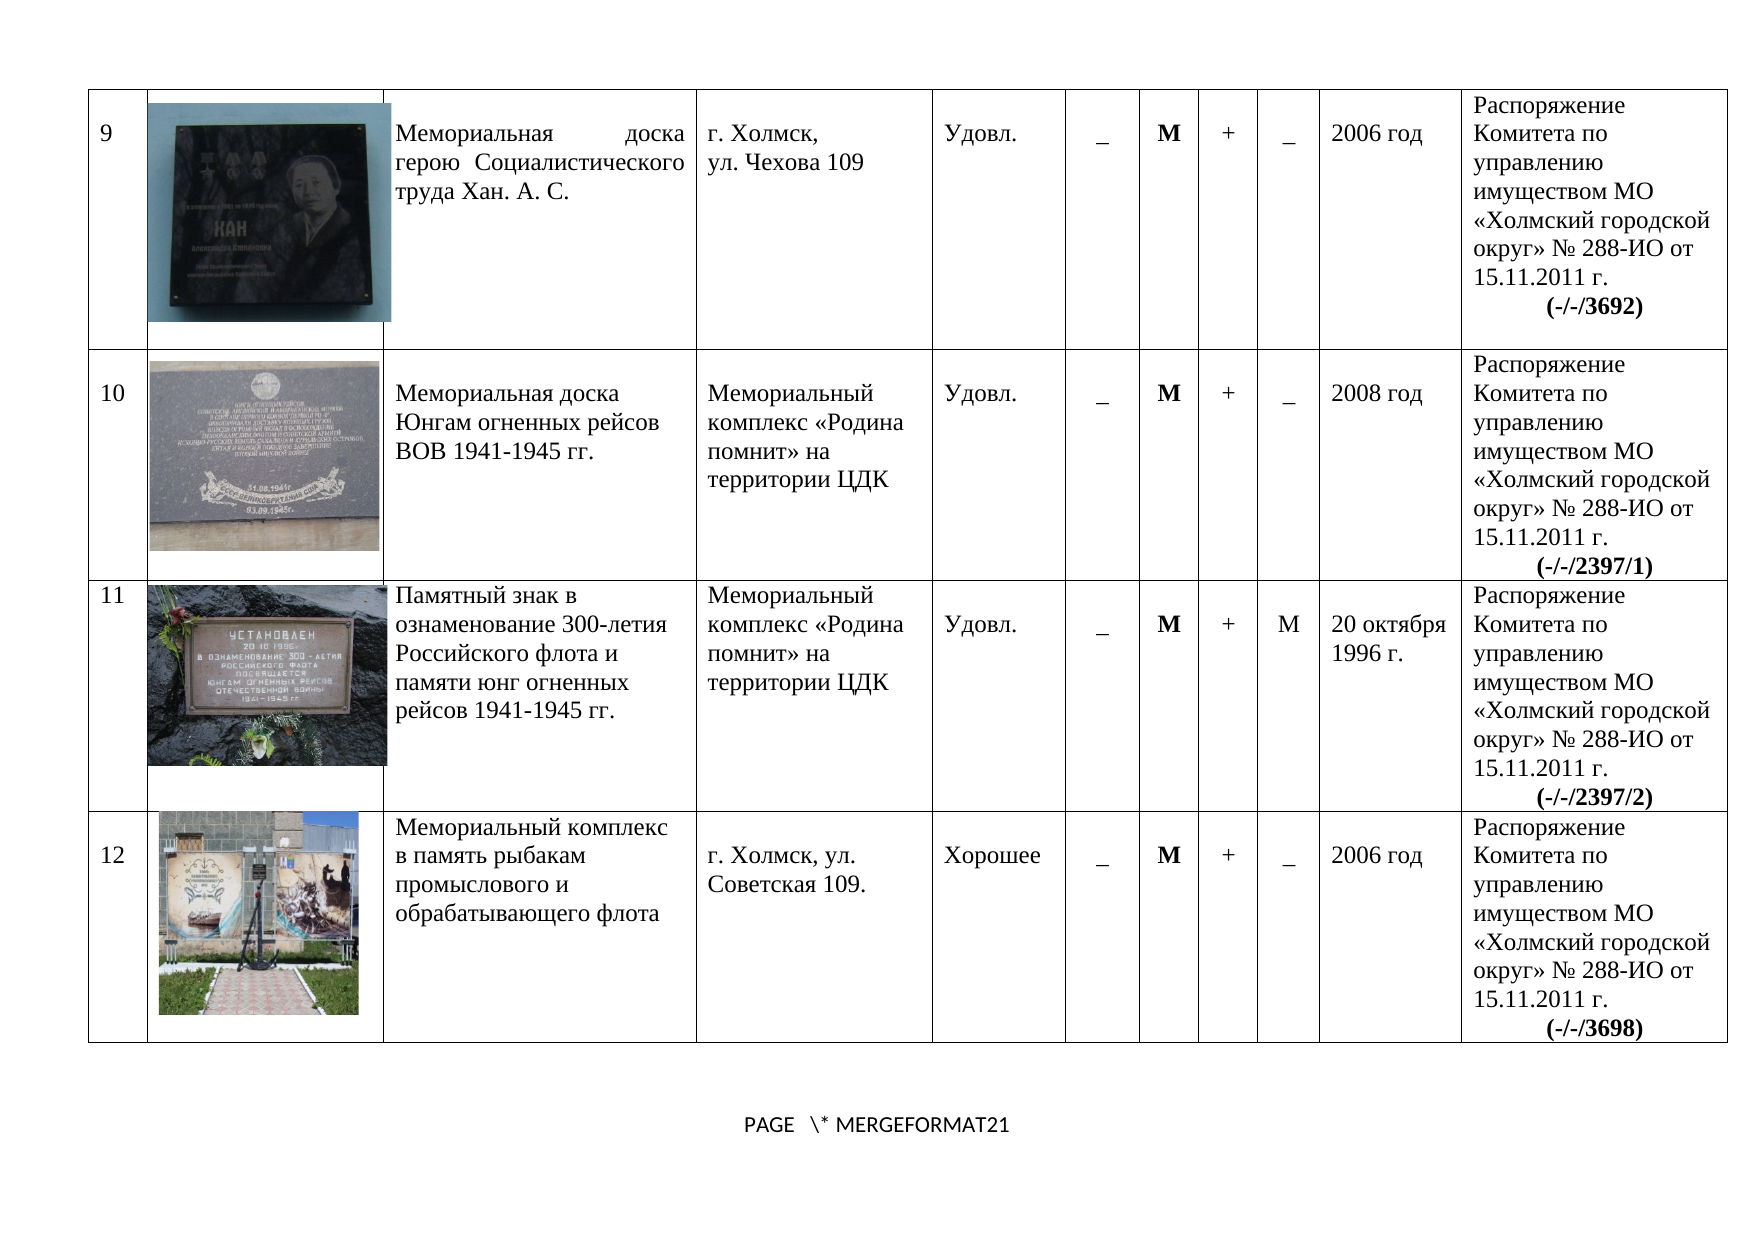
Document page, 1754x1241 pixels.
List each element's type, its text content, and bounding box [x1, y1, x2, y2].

table_cell 2008 год [1320, 350, 1461, 579]
table_cell [148, 766, 383, 811]
table_cell [148, 581, 383, 585]
table_cell Удовл. [933, 90, 1065, 348]
picture [147, 585, 388, 766]
table_cell Распоряжение Комитета по управлению имуществом МО «Холмский городской округ» № 288-ИО от 15.11.2011 г. (-/-/3698) [1462, 812, 1727, 1042]
table_cell 12 [89, 812, 147, 1042]
table_cell 2006 год [1320, 812, 1461, 1042]
table_cell М [1140, 812, 1198, 1042]
table_cell + [1199, 350, 1257, 579]
picture [147, 103, 392, 322]
table_cell + [1199, 90, 1257, 348]
table_cell Удовл. [933, 350, 1065, 579]
table_cell Распоряжение Комитета по управлению имуществом МО «Холмский городской округ» № 288-ИО от 15.11.2011 г. (-/-/3692) [1462, 90, 1727, 348]
table_cell М [1258, 581, 1319, 811]
table_cell _ [1258, 812, 1319, 1042]
table_cell М [1140, 90, 1198, 348]
table_cell г. Холмск, ул. Чехова 109 [697, 90, 932, 348]
table_cell Мемориальный комплекс «Родина помнит» на территории ЦДК [697, 350, 932, 579]
table_cell _ [1066, 350, 1139, 579]
table_cell г. Холмск, ул. Советская 109. [697, 812, 932, 1042]
table_cell 20 октября 1996 г. [1320, 581, 1461, 811]
table_cell Удовл. [933, 581, 1065, 811]
table_cell + [1199, 812, 1257, 1042]
table_cell [148, 812, 383, 1042]
table_cell 11 [89, 581, 147, 811]
table_cell Хорошее [933, 812, 1065, 1042]
picture [148, 361, 380, 549]
table_cell 9 [89, 90, 147, 348]
table_cell 10 [89, 350, 147, 579]
table_cell _ [1258, 90, 1319, 348]
table_cell Распоряжение Комитета по управлению имуществом МО «Холмский городской округ» № 288-ИО от 15.11.2011 г. (-/-/2397/2) [1462, 581, 1727, 811]
table_cell _ [1258, 350, 1319, 579]
picture [158, 811, 359, 1015]
table_cell 2006 год [1320, 90, 1461, 348]
table_cell М [1140, 581, 1198, 811]
table_cell + [1199, 581, 1257, 811]
table_cell _ [1066, 812, 1139, 1042]
table_cell М [1140, 350, 1198, 579]
table_cell _ [1066, 90, 1139, 348]
table_cell Памятный знак в ознаменование 300-летия Российского флота и памяти юнг огненных рейсов 1941-1945 гг. [384, 581, 696, 811]
table_cell Распоряжение Комитета по управлению имуществом МО «Холмский городской округ» № 288-ИО от 15.11.2011 г. (-/-/2397/1) [1462, 350, 1727, 579]
table_cell [148, 90, 383, 103]
table_cell Мемориальная доска Юнгам огненных рейсов ВОВ 1941-1945 гг. [384, 350, 696, 579]
table_cell [148, 350, 383, 579]
table_cell Мемориальный комплекс в память рыбакам промыслового и обрабатывающего флота [384, 812, 696, 1042]
table_cell Мемориальная доска герою Социалистического труда Хан. А. С. [384, 90, 696, 348]
table_cell Мемориальный комплекс «Родина помнит» на территории ЦДК [697, 581, 932, 811]
table_cell _ [1066, 581, 1139, 811]
table_cell [148, 322, 383, 348]
